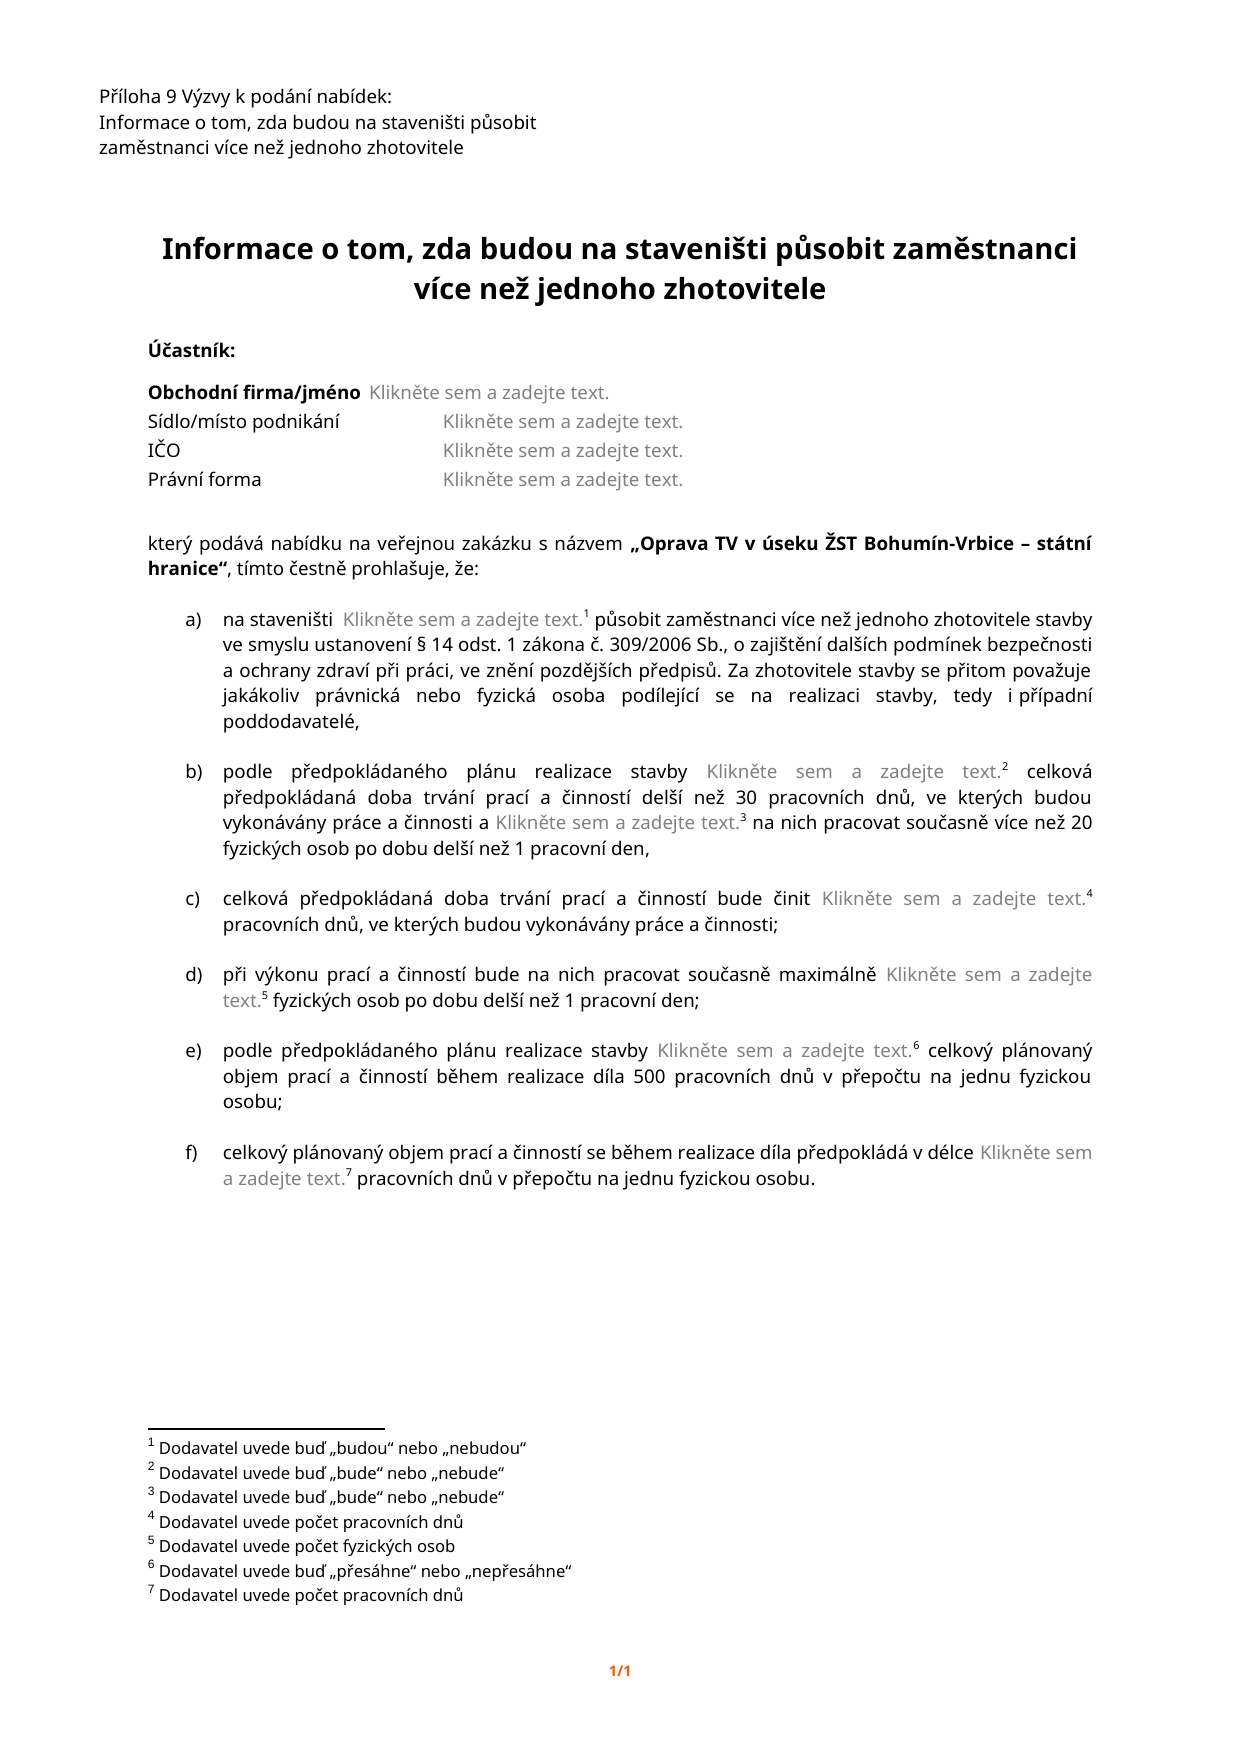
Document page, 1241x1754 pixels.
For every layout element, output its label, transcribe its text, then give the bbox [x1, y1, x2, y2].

list celkový plánovaný objem prací a činností se během realizace díla předpokládá v délce pracovních dnů v přepočtu na jednu fyzickou osobu. [185, 1139, 1093, 1190]
title Informace o tom, zda budou na staveništi působit zaměstnanci více než jednoho zhotovitele [148, 228, 1093, 308]
text který podává nabídku na veřejnou zakázku s názvem „Oprava TV v úseku ŽST Bohumín-Vrbice – státní hranice“, tímto čestně prohlašuje, že: [148, 530, 1093, 581]
text Právní forma [148, 463, 1093, 492]
list podle předpokládaného plánu realizace stavby celková předpokládaná doba trvání prací a činností delší než 30 pracovních dnů, ve kterých budou vykonávány práce a činnosti a na nich pracovat současně více než 20 fyzických osob po dobu delší než 1 pracovní den, [185, 759, 1093, 861]
text Sídlo/místo podnikání [148, 405, 1093, 434]
list celková předpokládaná doba trvání prací a činností bude činit pracovních dnů, ve kterých budou vykonávány práce a činnosti; [185, 886, 1093, 937]
list při výkonu prací a činností bude na nich pracovat současně maximálně fyzických osob po dobu delší než 1 pracovní den; [185, 962, 1093, 1013]
list podle předpokládaného plánu realizace stavby celkový plánovaný objem prací a činností během realizace díla 500 pracovních dnů v přepočtu na jednu fyzickou osobu; [185, 1038, 1093, 1114]
text IČO [148, 434, 1093, 463]
text Obchodní firma/jméno [148, 376, 1093, 405]
text Účastník: [148, 333, 1093, 364]
list na staveništi působit zaměstnanci více než jednoho zhotovitele stavby ve smyslu ustanovení § 14 odst. 1 zákona č. 309/2006 Sb., o zajištění dalších podmínek bezpečnosti a ochrany zdraví při práci, ve znění pozdějších předpisů. Za zhotovitele stavby se přitom považuje jakákoliv právnická nebo fyzická osoba podílející se na realizaci stavby, tedy i případní poddodavatelé, [185, 606, 1093, 734]
